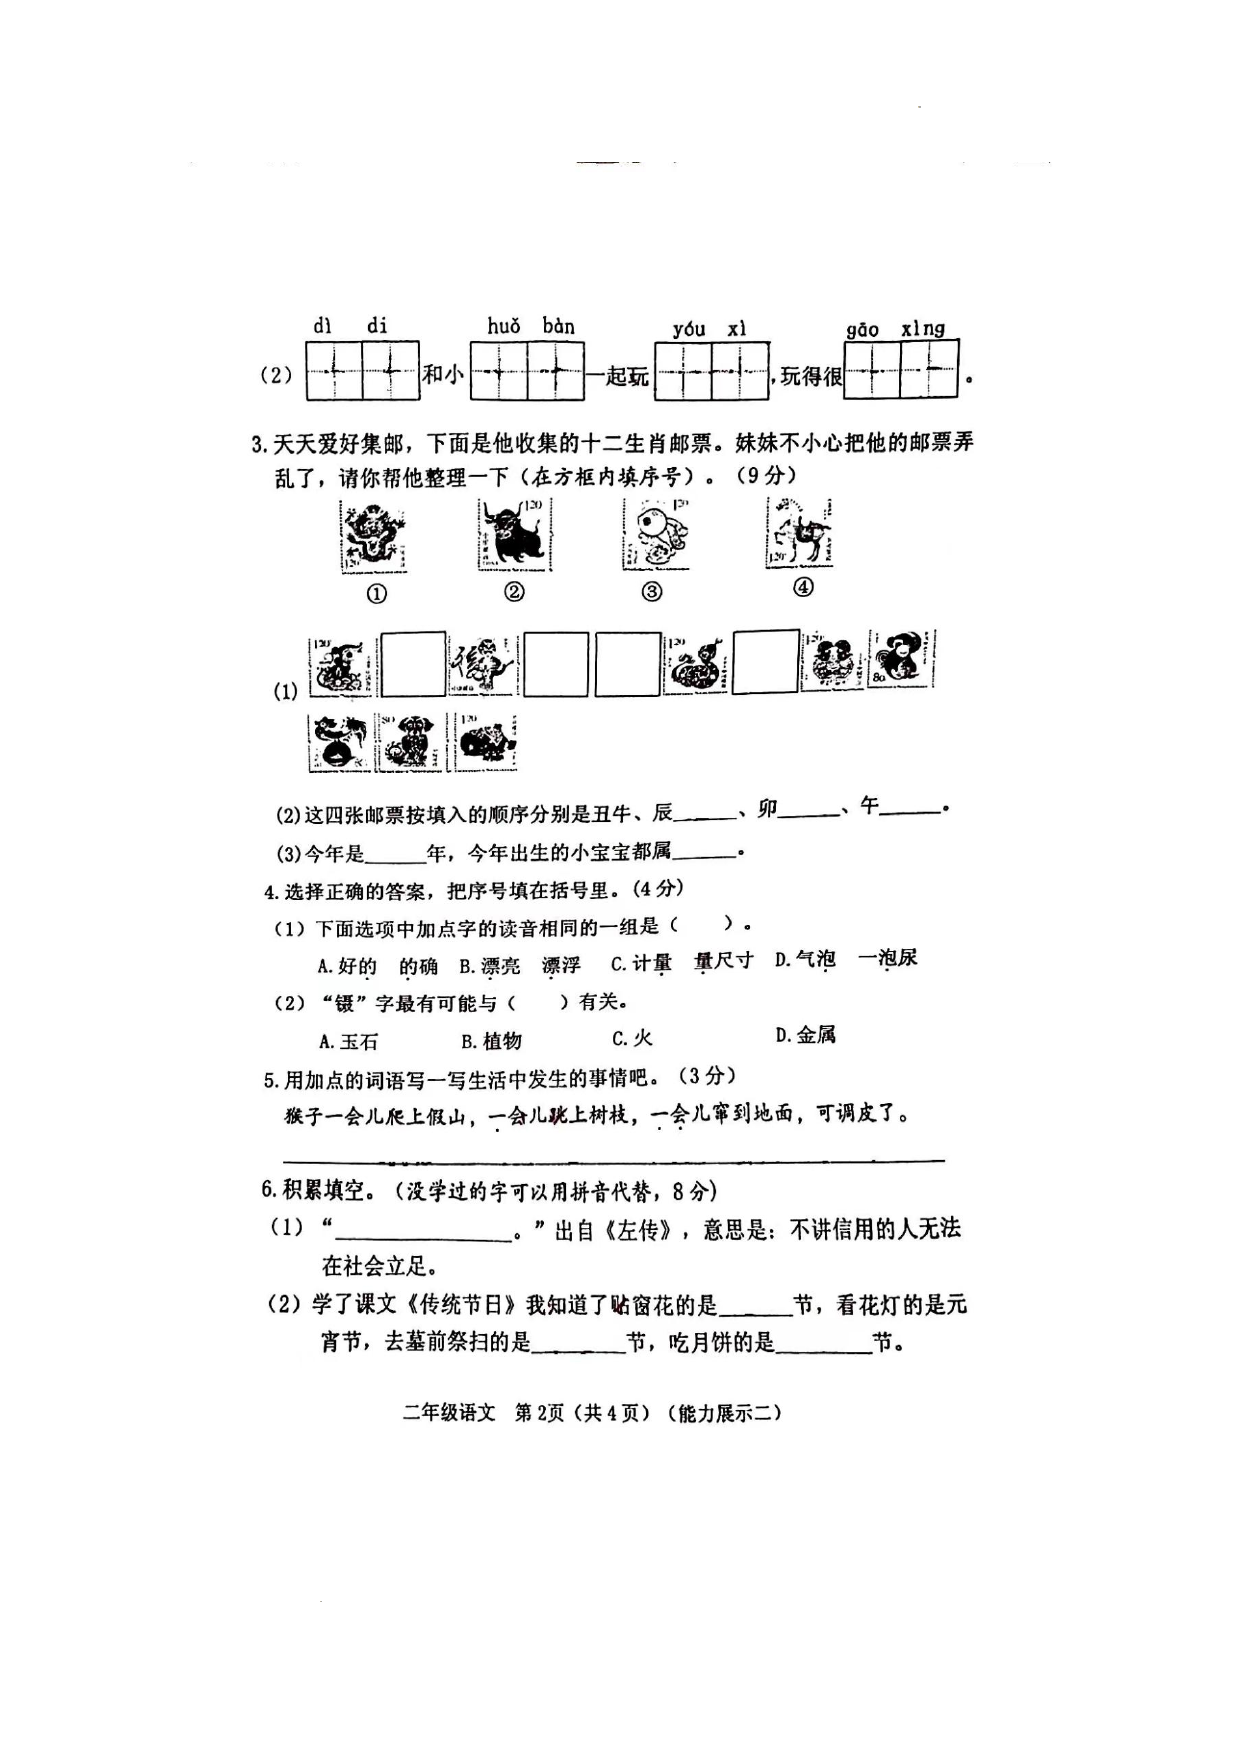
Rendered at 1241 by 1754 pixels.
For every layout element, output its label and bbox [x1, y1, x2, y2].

picture [187, 162, 1053, 1587]
